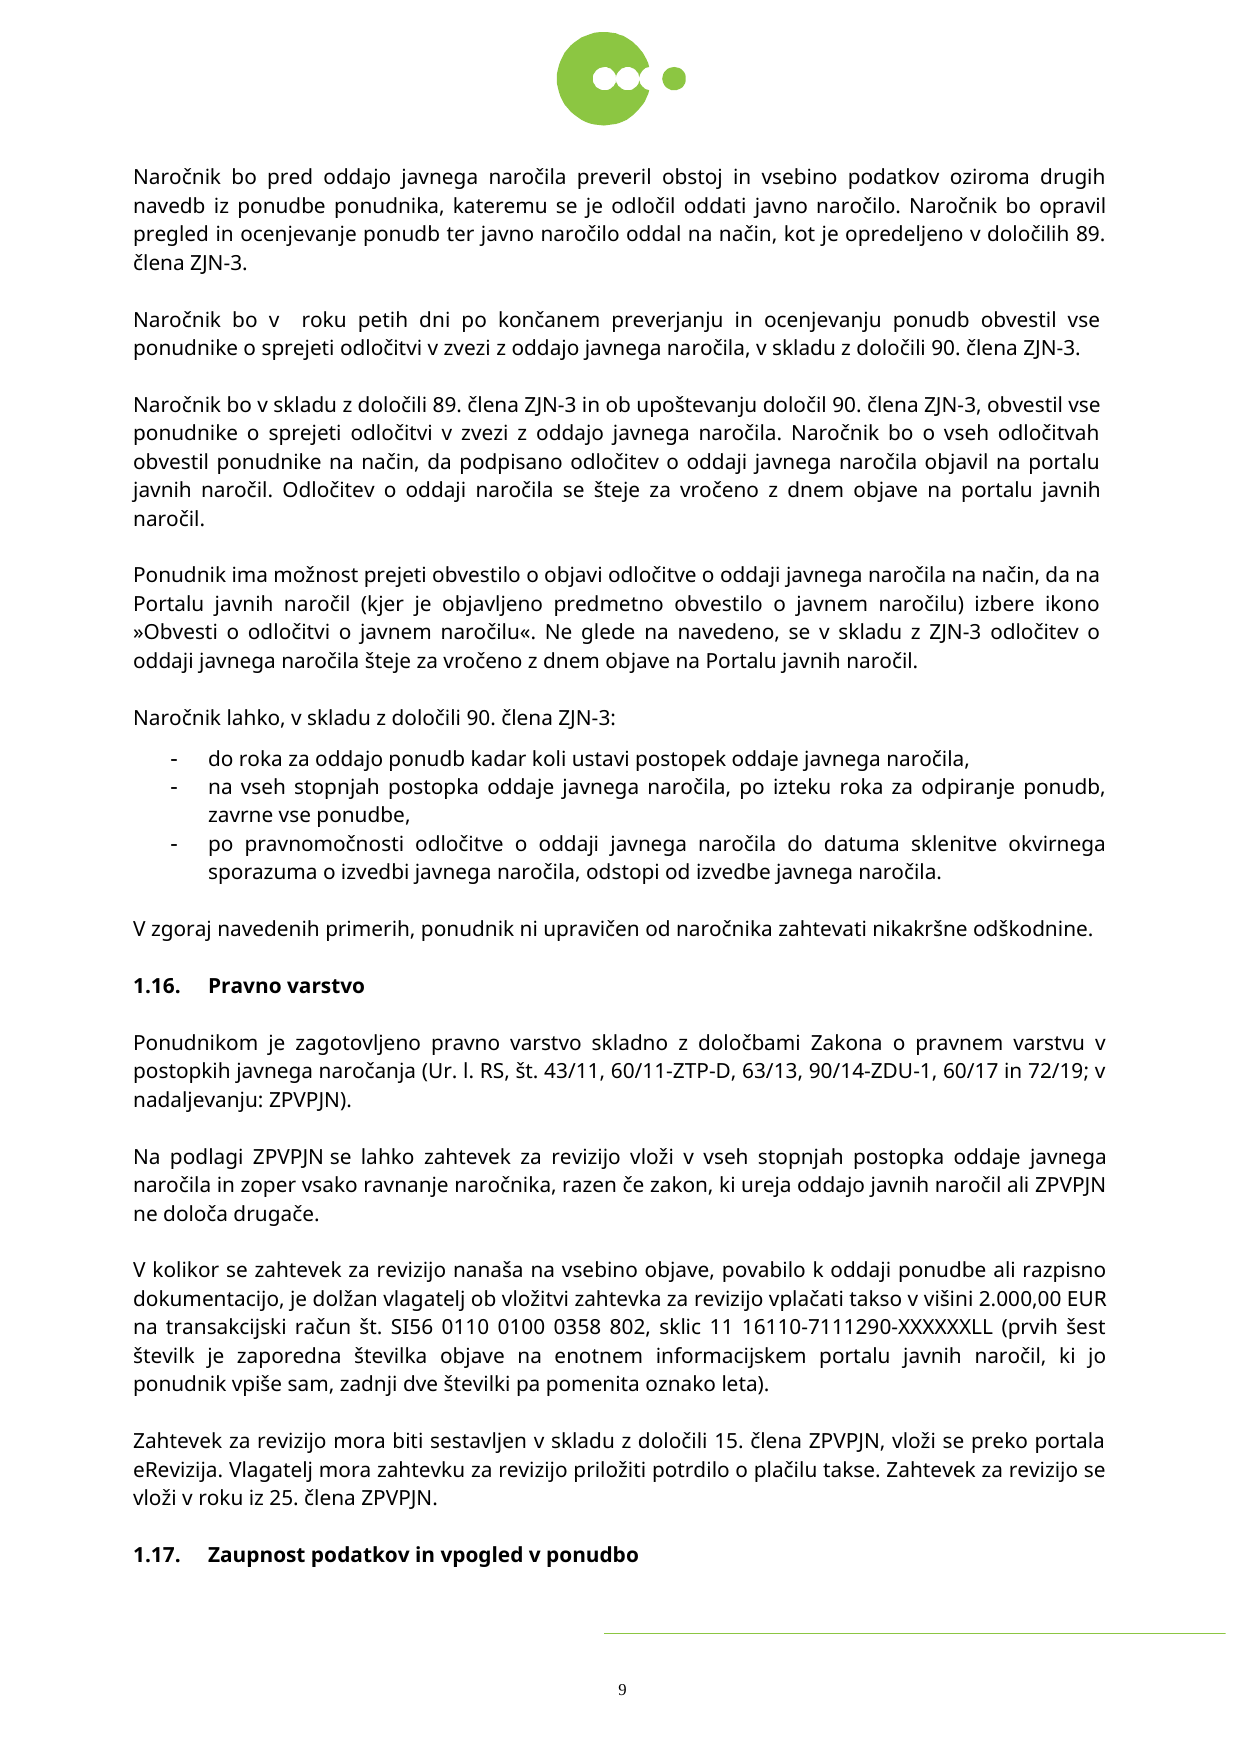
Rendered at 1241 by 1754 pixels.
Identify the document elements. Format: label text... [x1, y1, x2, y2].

list na vseh stopnjah postopka oddaje javnega naročila, po izteku roka za odpiranje ponudb, zavrne vse ponudbe, [170, 772, 1107, 829]
text Ponudnik ima možnost prejeti obvestilo o objavi odločitve o oddaji javnega naročila na način, da na Portalu javnih naročil (kjer je objavljeno predmetno obvestilo o javnem naročilu) izbere ikono »Obvesti o odločitvi o javnem naročilu«. Ne glede na navedeno, se v skladu z ZJN-3 odločitev o oddaji javnega naročila šteje za vročeno z dnem objave na Portalu javnih naročil. [133, 561, 1102, 674]
text Naročnik bo pred oddajo javnega naročila preveril obstoj in vsebino podatkov oziroma drugih navedb iz ponudbe ponudnika, kateremu se je odločil oddati javno naročilo. Naročnik bo opravil pregled in ocenjevanje ponudb ter javno naročilo oddal na način, kot je opredeljeno v določilih 89. člena ZJN-3. [133, 162, 1107, 276]
text Na podlagi ZPVPJN se lahko zahtevek za revizijo vloži v vseh stopnjah postopka oddaje javnega naročila in zoper vsako ravnanje naročnika, razen če zakon, ki ureja oddajo javnih naročil ali ZPVPJN ne določa drugače. [133, 1142, 1107, 1227]
list Zaupnost podatkov in vpogled v ponudbo [133, 1540, 1107, 1568]
text Naročnik bo v roku petih dni po končanem preverjanju in ocenjevanju ponudb obvestil vse ponudnike o sprejeti odločitvi v zvezi z oddajo javnega naročila, v skladu z določili 90. člena ZJN-3. [133, 305, 1102, 362]
text Ponudnikom je zagotovljeno pravno varstvo skladno z določbami Zakona o pravnem varstvu v postopkih javnega naročanja (Ur. l. RS, št. 43/11, 60/11-ZTP-D, 63/13, 90/14-ZDU-1, 60/17 in 72/19; v nadaljevanju: ZPVPJN). [133, 1028, 1107, 1113]
text Naročnik lahko, v skladu z določili 90. člena ZJN-3: [133, 703, 1107, 731]
text V zgoraj navedenih primerih, ponudnik ni upravičen od naročnika zahtevati nikakršne odškodnine. [133, 914, 1107, 943]
text V kolikor se zahtevek za revizijo nanaša na vsebino objave, povabilo k oddaji ponudbe ali razpisno dokumentacijo, je dolžan vlagatelj ob vložitvi zahtevka za revizijo vplačati takso v višini 2.000,00 EUR na transakcijski račun št. SI56 0110 0100 0358 802, sklic 11 16110-7111290-XXXXXXLL (prvih šest številk je zaporedna številka objave na enotnem informacijskem portalu javnih naročil, ki jo ponudnik vpiše sam, zadnji dve številki pa pomenita oznako leta). [133, 1256, 1107, 1398]
list Pravno varstvo [133, 971, 1107, 1000]
list po pravnomočnosti odločitve o oddaji javnega naročila do datuma sklenitve okvirnega sporazuma o izvedbi javnega naročila, odstopi od izvedbe javnega naročila. [170, 829, 1107, 886]
text Zahtevek za revizijo mora biti sestavljen v skladu z določili 15. člena ZPVPJN, vloži se preko portala eRevizija. Vlagatelj mora zahtevku za revizijo priložiti potrdilo o plačilu takse. Zahtevek za revizijo se vloži v roku iz 25. člena ZPVPJN. [133, 1426, 1107, 1512]
text Naročnik bo v skladu z določili 89. člena ZJN-3 in ob upoštevanju določil 90. člena ZJN-3, obvestil vse ponudnike o sprejeti odločitvi v zvezi z oddajo javnega naročila. Naročnik bo o vseh odločitvah obvestil ponudnike na način, da podpisano odločitev o oddaji javnega naročila objavil na portalu javnih naročil. Odločitev o oddaji naročila se šteje za vročeno z dnem objave na portalu javnih naročil. [133, 390, 1102, 532]
list do roka za oddajo ponudb kadar koli ustavi postopek oddaje javnega naročila, [170, 744, 1107, 772]
